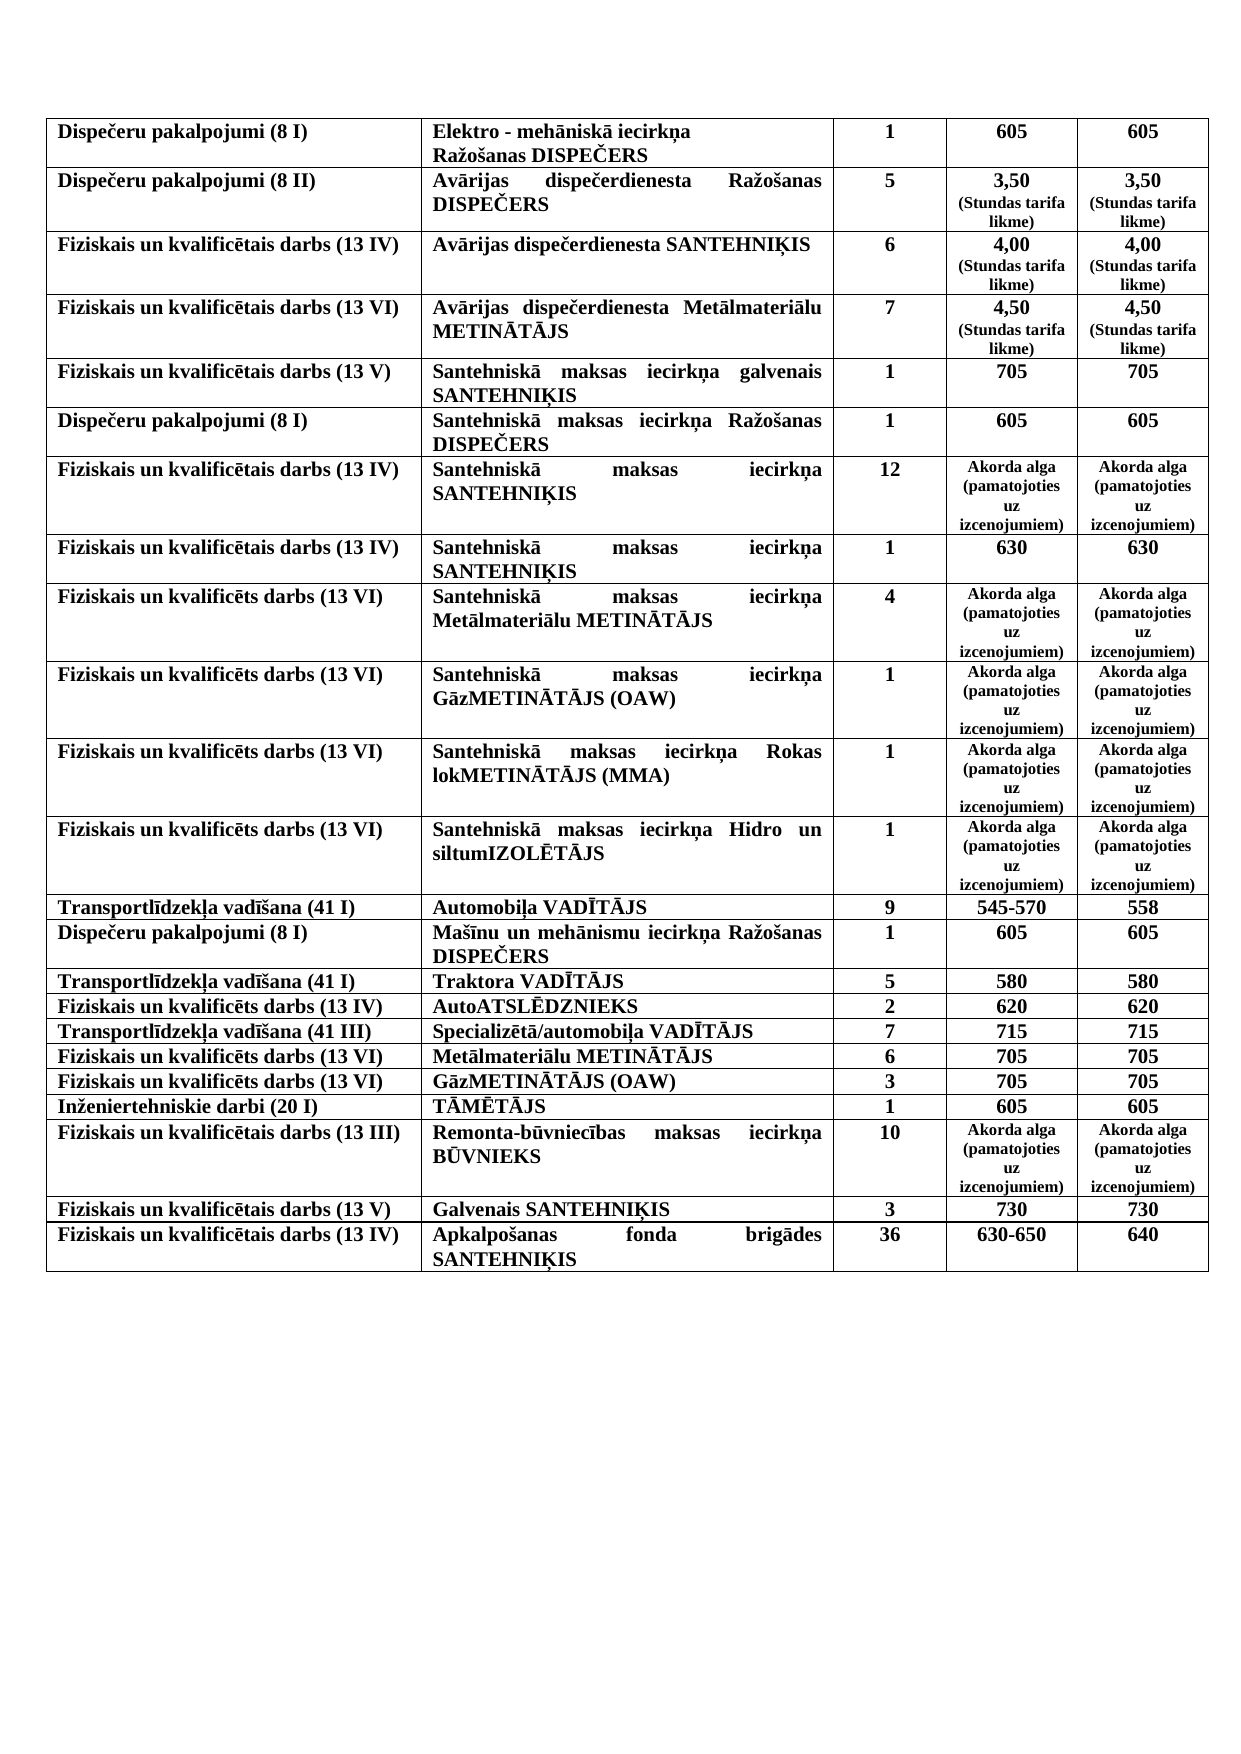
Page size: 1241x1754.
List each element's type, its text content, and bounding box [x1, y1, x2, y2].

table_cell Akorda alga (pamatojoties uz izcenojumiem) [947, 457, 1077, 534]
table_cell Fiziskais un kvalificētais darbs (13 IV) [47, 1223, 421, 1271]
table_cell 605 [1078, 119, 1208, 167]
table_cell Akorda alga (pamatojoties uz izcenojumiem) [1078, 739, 1208, 816]
table_cell Traktora VADĪTĀJS [422, 969, 833, 993]
table_cell Santehniskā maksas iecirkņa Rokas lokMETINĀTĀJS (MMA) [422, 739, 833, 816]
table_cell 1 [834, 662, 946, 738]
table_cell 620 [1078, 994, 1208, 1018]
table_cell 4,50 (Stundas tarifa likme) [947, 295, 1077, 358]
table_cell 7 [834, 295, 946, 358]
table_cell Dispečeru pakalpojumi (8 I) [47, 408, 421, 456]
table_cell Santehniskā maksas iecirkņa galvenais SANTEHNIĶIS [422, 359, 833, 407]
table_cell 6 [834, 232, 946, 294]
table_cell 1 [834, 817, 946, 894]
table_cell 605 [947, 1095, 1077, 1118]
table_cell Specializētā/automobiļa VADĪTĀJS [422, 1019, 833, 1043]
table_cell 730 [947, 1197, 1077, 1221]
table_cell Fiziskais un kvalificētais darbs (13 V) [47, 359, 421, 407]
table_cell Automobiļa VADĪTĀJS [422, 895, 833, 919]
table_cell Dispečeru pakalpojumi (8 II) [47, 168, 421, 231]
table_cell Avārijas dispečerdienesta Ražošanas DISPEČERS [422, 168, 833, 231]
table_cell 580 [947, 969, 1077, 993]
table_cell Fiziskais un kvalificētais darbs (13 IV) [47, 232, 421, 294]
table_cell Transportlīdzekļa vadīšana (41 I) [47, 895, 421, 919]
table_cell Fiziskais un kvalificēts darbs (13 VI) [47, 662, 421, 738]
table_cell Akorda alga (pamatojoties uz izcenojumiem) [947, 662, 1077, 738]
table_cell 1 [834, 408, 946, 456]
table_cell Galvenais SANTEHNIĶIS [422, 1197, 833, 1221]
table_cell Santehniskā maksas iecirkņa SANTEHNIĶIS [422, 457, 833, 534]
table_cell Fiziskais un kvalificēts darbs (13 IV) [47, 994, 421, 1018]
table_cell Akorda alga (pamatojoties uz izcenojumiem) [947, 584, 1077, 661]
table_cell 715 [947, 1019, 1077, 1043]
table_cell Fiziskais un kvalificētais darbs (13 V) [47, 1197, 421, 1221]
table_cell 5 [834, 969, 946, 993]
table_cell Fiziskais un kvalificēts darbs (13 VI) [47, 739, 421, 816]
table_cell Akorda alga (pamatojoties uz izcenojumiem) [1078, 662, 1208, 738]
table_cell 605 [947, 119, 1077, 167]
table_cell Inženiertehniskie darbi (20 I) [47, 1095, 421, 1118]
table_cell Apkalpošanas fonda brigādes SANTEHNIĶIS [422, 1223, 833, 1271]
table_cell 3,50 (Stundas tarifa likme) [947, 168, 1077, 231]
table_cell 605 [1078, 408, 1208, 456]
table_cell 605 [1078, 920, 1208, 968]
table_cell Akorda alga (pamatojoties uz izcenojumiem) [1078, 817, 1208, 894]
table_cell 7 [834, 1019, 946, 1043]
table_cell Fiziskais un kvalificēts darbs (13 VI) [47, 817, 421, 894]
table_cell 12 [834, 457, 946, 534]
table_cell Fiziskais un kvalificētais darbs (13 III) [47, 1120, 421, 1196]
table_cell 705 [1078, 1069, 1208, 1093]
table_cell 4,50 (Stundas tarifa likme) [1078, 295, 1208, 358]
table_cell 36 [834, 1223, 946, 1271]
table_cell 605 [1078, 1095, 1208, 1118]
table_cell 4,00 (Stundas tarifa likme) [1078, 232, 1208, 294]
table_cell Santehniskā maksas iecirkņa Ražošanas DISPEČERS [422, 408, 833, 456]
table_cell Transportlīdzekļa vadīšana (41 III) [47, 1019, 421, 1043]
table_cell 2 [834, 994, 946, 1018]
table_cell Remonta-būvniecības maksas iecirkņa BŪVNIEKS [422, 1120, 833, 1196]
table_cell 558 [1078, 895, 1208, 919]
table_cell 705 [1078, 359, 1208, 407]
table_cell Transportlīdzekļa vadīšana (41 I) [47, 969, 421, 993]
table_cell Fiziskais un kvalificēts darbs (13 VI) [47, 584, 421, 661]
table_cell Santehniskā maksas iecirkņa GāzMETINĀTĀJS (OAW) [422, 662, 833, 738]
table_cell Akorda alga (pamatojoties uz izcenojumiem) [1078, 584, 1208, 661]
table_cell 3,50 (Stundas tarifa likme) [1078, 168, 1208, 231]
table_cell TĀMĒTĀJS [422, 1095, 833, 1118]
table_cell GāzMETINĀTĀJS (OAW) [422, 1069, 833, 1093]
table_cell 630-650 [947, 1223, 1077, 1271]
table_cell Avārijas dispečerdienesta Metālmateriālu METINĀTĀJS [422, 295, 833, 358]
table_cell 620 [947, 994, 1077, 1018]
table_cell Metālmateriālu METINĀTĀJS [422, 1044, 833, 1068]
table_cell Santehniskā maksas iecirkņa Metālmateriālu METINĀTĀJS [422, 584, 833, 661]
table_cell 1 [834, 535, 946, 583]
table_cell 640 [1078, 1223, 1208, 1271]
table_cell 705 [1078, 1044, 1208, 1068]
table_cell Akorda alga (pamatojoties uz izcenojumiem) [947, 739, 1077, 816]
table_cell 1 [834, 1095, 946, 1118]
table_cell 605 [947, 920, 1077, 968]
table_cell Akorda alga (pamatojoties uz izcenojumiem) [1078, 1120, 1208, 1196]
table_cell 705 [947, 1044, 1077, 1068]
table_cell Fiziskais un kvalificēts darbs (13 VI) [47, 1069, 421, 1093]
table_cell 1 [834, 119, 946, 167]
table_cell 705 [947, 359, 1077, 407]
table_cell Fiziskais un kvalificētais darbs (13 IV) [47, 457, 421, 534]
table_cell AutoATSLĒDZNIEKS [422, 994, 833, 1018]
table_cell Dispečeru pakalpojumi (8 I) [47, 920, 421, 968]
table_cell Fiziskais un kvalificētais darbs (13 IV) [47, 535, 421, 583]
table_cell 605 [947, 408, 1077, 456]
table_cell 6 [834, 1044, 946, 1068]
table_cell 4 [834, 584, 946, 661]
table_cell 5 [834, 168, 946, 231]
table_cell 580 [1078, 969, 1208, 993]
table_cell Fiziskais un kvalificētais darbs (13 VI) [47, 295, 421, 358]
table_cell Akorda alga (pamatojoties uz izcenojumiem) [947, 817, 1077, 894]
table_cell Dispečeru pakalpojumi (8 I) [47, 119, 421, 167]
table_cell Santehniskā maksas iecirkņa Hidro un siltumIZOLĒTĀJS [422, 817, 833, 894]
table_cell 1 [834, 920, 946, 968]
table_cell 9 [834, 895, 946, 919]
table_cell 4,00 (Stundas tarifa likme) [947, 232, 1077, 294]
table_cell Fiziskais un kvalificēts darbs (13 VI) [47, 1044, 421, 1068]
table_cell 630 [947, 535, 1077, 583]
table_cell Avārijas dispečerdienesta SANTEHNIĶIS [422, 232, 833, 294]
table_cell Santehniskā maksas iecirkņa SANTEHNIĶIS [422, 535, 833, 583]
table_cell 10 [834, 1120, 946, 1196]
table_cell 705 [947, 1069, 1077, 1093]
table_cell Akorda alga (pamatojoties uz izcenojumiem) [1078, 457, 1208, 534]
table_cell 1 [834, 739, 946, 816]
table_cell 730 [1078, 1197, 1208, 1221]
table_cell 3 [834, 1069, 946, 1093]
table_cell Akorda alga (pamatojoties uz izcenojumiem) [947, 1120, 1077, 1196]
table_cell 630 [1078, 535, 1208, 583]
table_cell Mašīnu un mehānismu iecirkņa Ražošanas DISPEČERS [422, 920, 833, 968]
table_cell 545-570 [947, 895, 1077, 919]
table_cell Elektro - mehāniskā iecirkņa Ražošanas DISPEČERS [422, 119, 833, 167]
table_cell 3 [834, 1197, 946, 1221]
table_cell 715 [1078, 1019, 1208, 1043]
table_cell 1 [834, 359, 946, 407]
